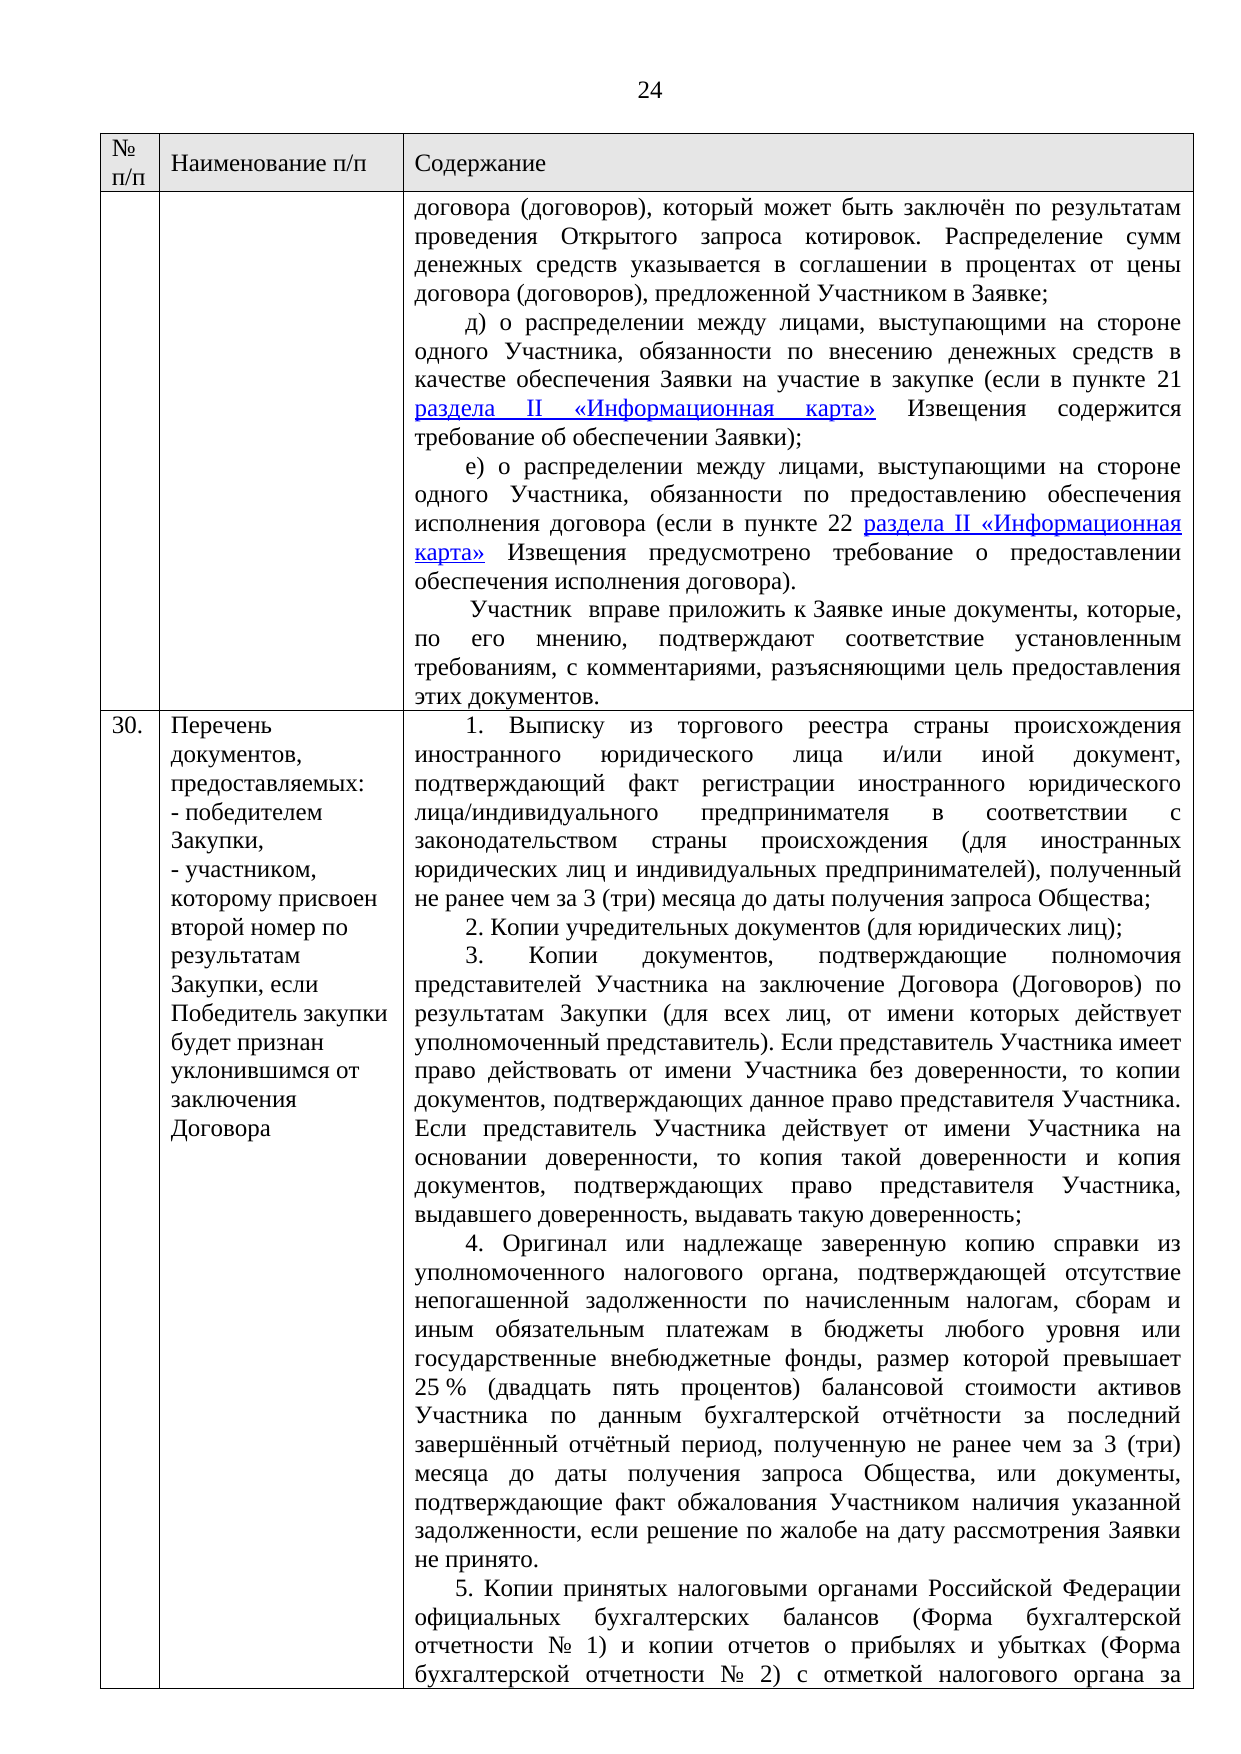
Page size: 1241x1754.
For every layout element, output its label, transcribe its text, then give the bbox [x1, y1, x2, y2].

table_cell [160, 711, 403, 1688]
table_header Содержание [404, 134, 1193, 191]
table_header № п/п [101, 134, 159, 191]
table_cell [160, 192, 403, 709]
table_cell [101, 711, 159, 1688]
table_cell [404, 711, 1193, 1688]
table_header Наименование п/п [160, 134, 403, 191]
table_cell [101, 192, 159, 709]
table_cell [404, 192, 1193, 709]
